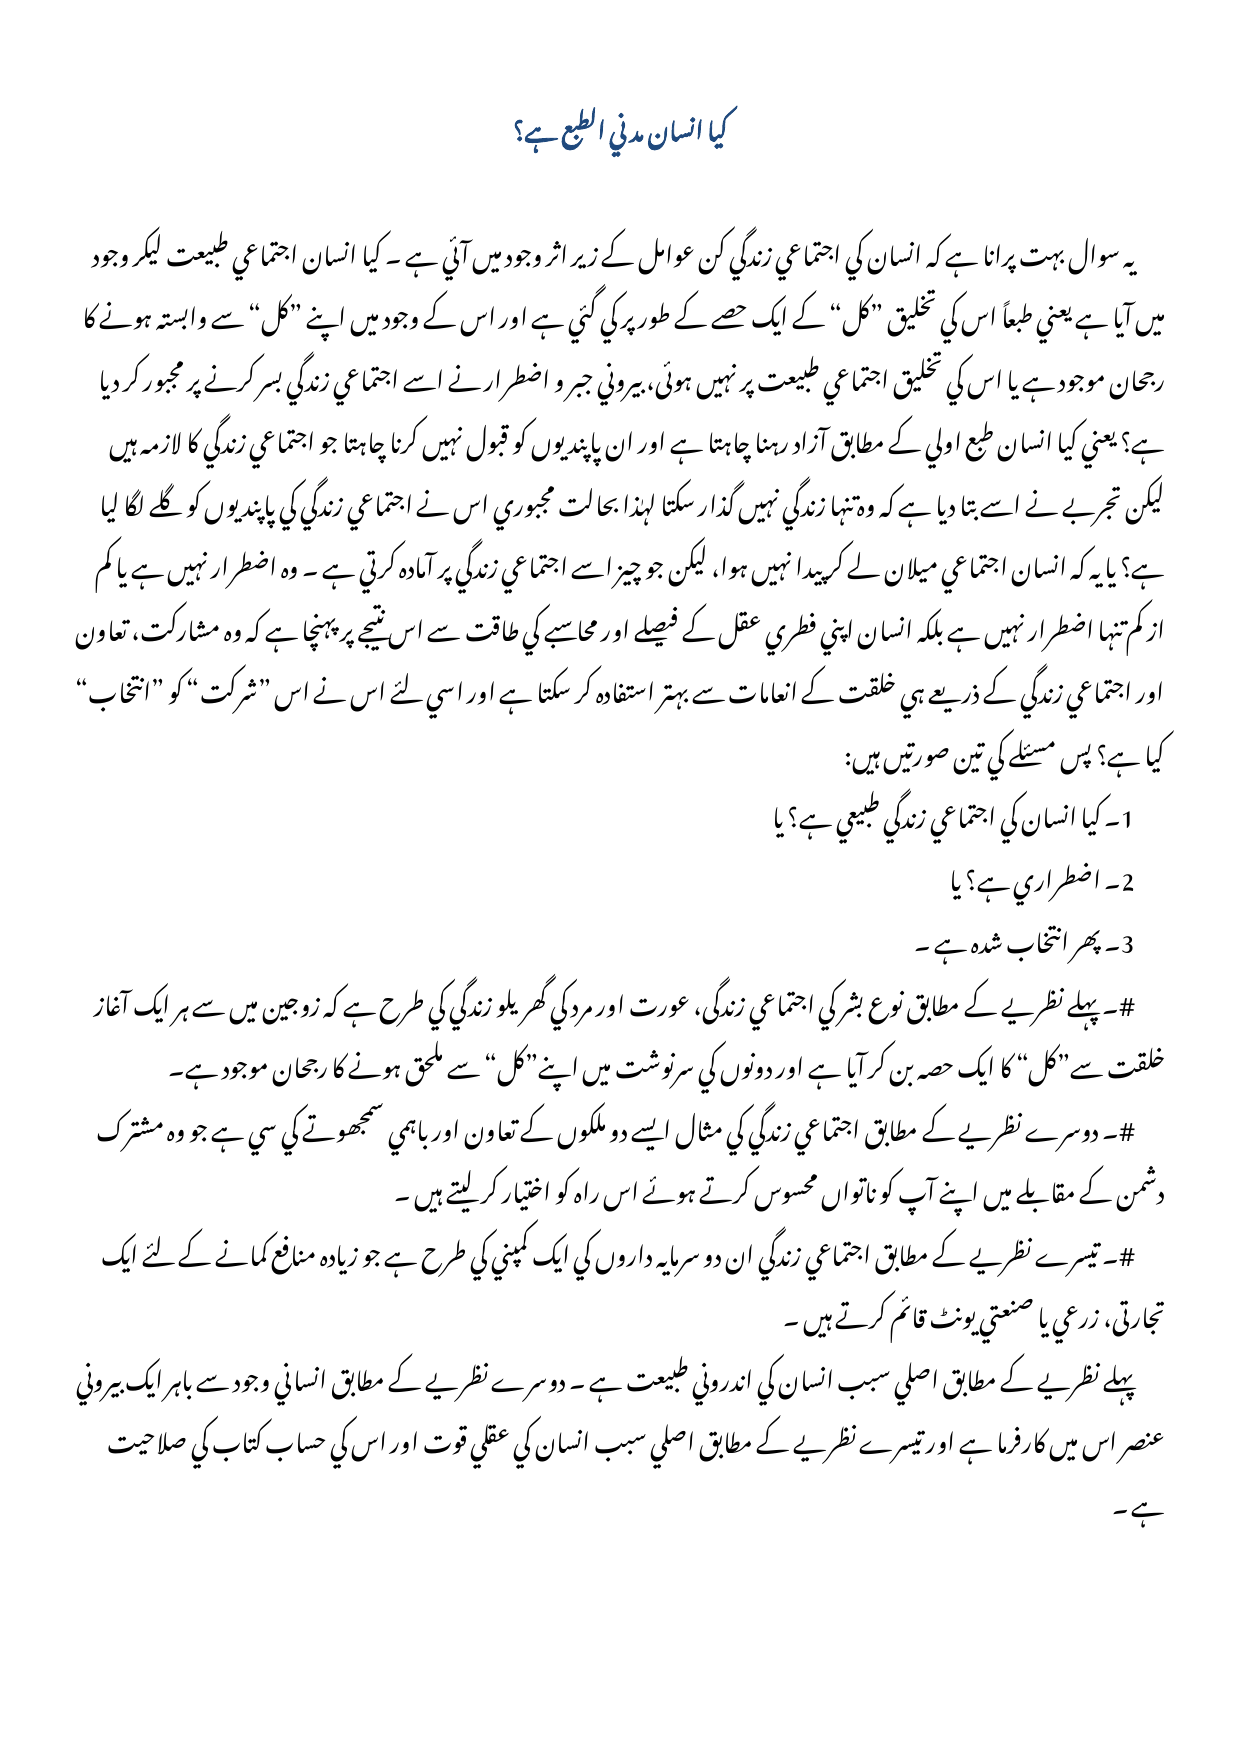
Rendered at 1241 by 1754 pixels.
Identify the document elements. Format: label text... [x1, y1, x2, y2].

text #۔ دوسرے نظريے كے مطابق اجتماعي زندگي كي مثال ايسے دو ملكوں كے تعاون اور باہمي سمجھوتے كي سي ہے جو وہ مشترك دشمن كے مقابلے ميں اپنے آپ كو ناتواں محسوس كرتے ہوئے اس راہ كو اختيار كر ليتے ہيں ۔ [75, 1094, 1165, 1219]
text 3۔ پھر انتخاب شدہ ہے ۔ [75, 906, 1165, 969]
text 1۔ كيا انسان كي اجتماعي زندگي طبيعي ہے؟ يا [75, 781, 1165, 844]
text پہلے نظريے كے مطابق اصلي سبب انسان كي اندروني طبيعت ہے ۔ دوسرے نظريے كے مطابق انساني وجود سے باہر ايك بيروني عنصر اس ميں كارفرما ہے اور تيسرے نظريے كے مطابق اصلي سبب انسان كي عقلي قوت اور اس كي حساب كتاب كي صلاحيت ہے ۔ [75, 1344, 1165, 1531]
text 2۔ اضطراري ہے؟ يا [75, 844, 1165, 906]
text يہ سوال بہت پرانا ہے كہ انسان كي اجتماعي زندگي كن عوامل كے زير اثر وجود ميں آئي ہے ۔ كيا انسان اجتماعي طبيعت ليكر وجود ميں آيا ہے يعني طبعاً اس كي تخليق ”كل“ كے ايك حصے كے طور پر كي گئي ہے اور اس كے وجود ميں اپنے ”كل“ سے وابستہ ہونے كا رجحان موجود ہے يا اس كي تخليق اجتماعي طبيعت پر نہيں ہوئى، بيروني جبر و اضطرار نے اسے اجتماعي زندگي بسر كرنے پر مجبور كر ديا ہے؟ يعني كيا انسان طبع اولي كے مطابق آزاد رہنا چاہتا ہے اور ان پاپنديوں كو قبول نہيں كرنا چاہتا جو اجتماعي زندگي كا لازمہ ہيں ليكن تجربے نے اسے بتا ديا ہے كہ وہ تنہا زندگي نہيں گذار سكتا لہٰذا بحالت مجبوري اس نے اجتماعي زندگي كي پاپنديوں كو گلے لگا ليا ہے؟ يا يہ كہ انسان اجتماعي ميلان لے كر پيدا نہيں ہوا، ليكن جو چيز اسے اجتماعي زندگي پر آمادہ كرتي ہے ۔ وہ اضطرار نہيں ہے يا كم از كم تنہا اضطرار نہيں ہے بلكہ انسان اپني فطري عقل كے فيصلے اور محاسبے كي طاقت سے اس نتيجے پر پہنچا ہے كہ وہ مشاركت، تعاون اور اجتماعي زندگي كے ذريعے ہي خلقت كے انعامات سے بہتر استفادہ كر سكتا ہے اور اسي لئے اس نے اس ”شركت“ كو ”انتخاب“ كيا ہے؟ پس مسئلے كي تين صورتيں ہيں: [75, 219, 1165, 781]
subtitle كيا انسان مدني الطبع ہے؟ [75, 94, 1165, 156]
text #۔ تيسرے نظريے كے مطابق اجتماعي زندگي ان دو سرمايہ داروں كي ايك كمپني كي طرح ہے جو زيادہ منافع كمانے كے لئے ايك تجارتى، زرعي يا صنعتي يونٹ قائم كرتے ہيں ۔ [75, 1219, 1165, 1344]
text #۔ پہلے نظريے كے مطابق نوع بشر كي اجتماعي زندگى، عورت اور مرد كي گھريلو زندگي كي طرح ہے كہ زوجين ميں سے ہر ايك آغاز خلقت سے”كل“ كا ايك حصہ بن كر آيا ہے اور دونوں كي سرنوشت ميں اپنے”كل“ سے ملحق ہونے كا رجحان موجود ہے۔ [75, 969, 1165, 1094]
